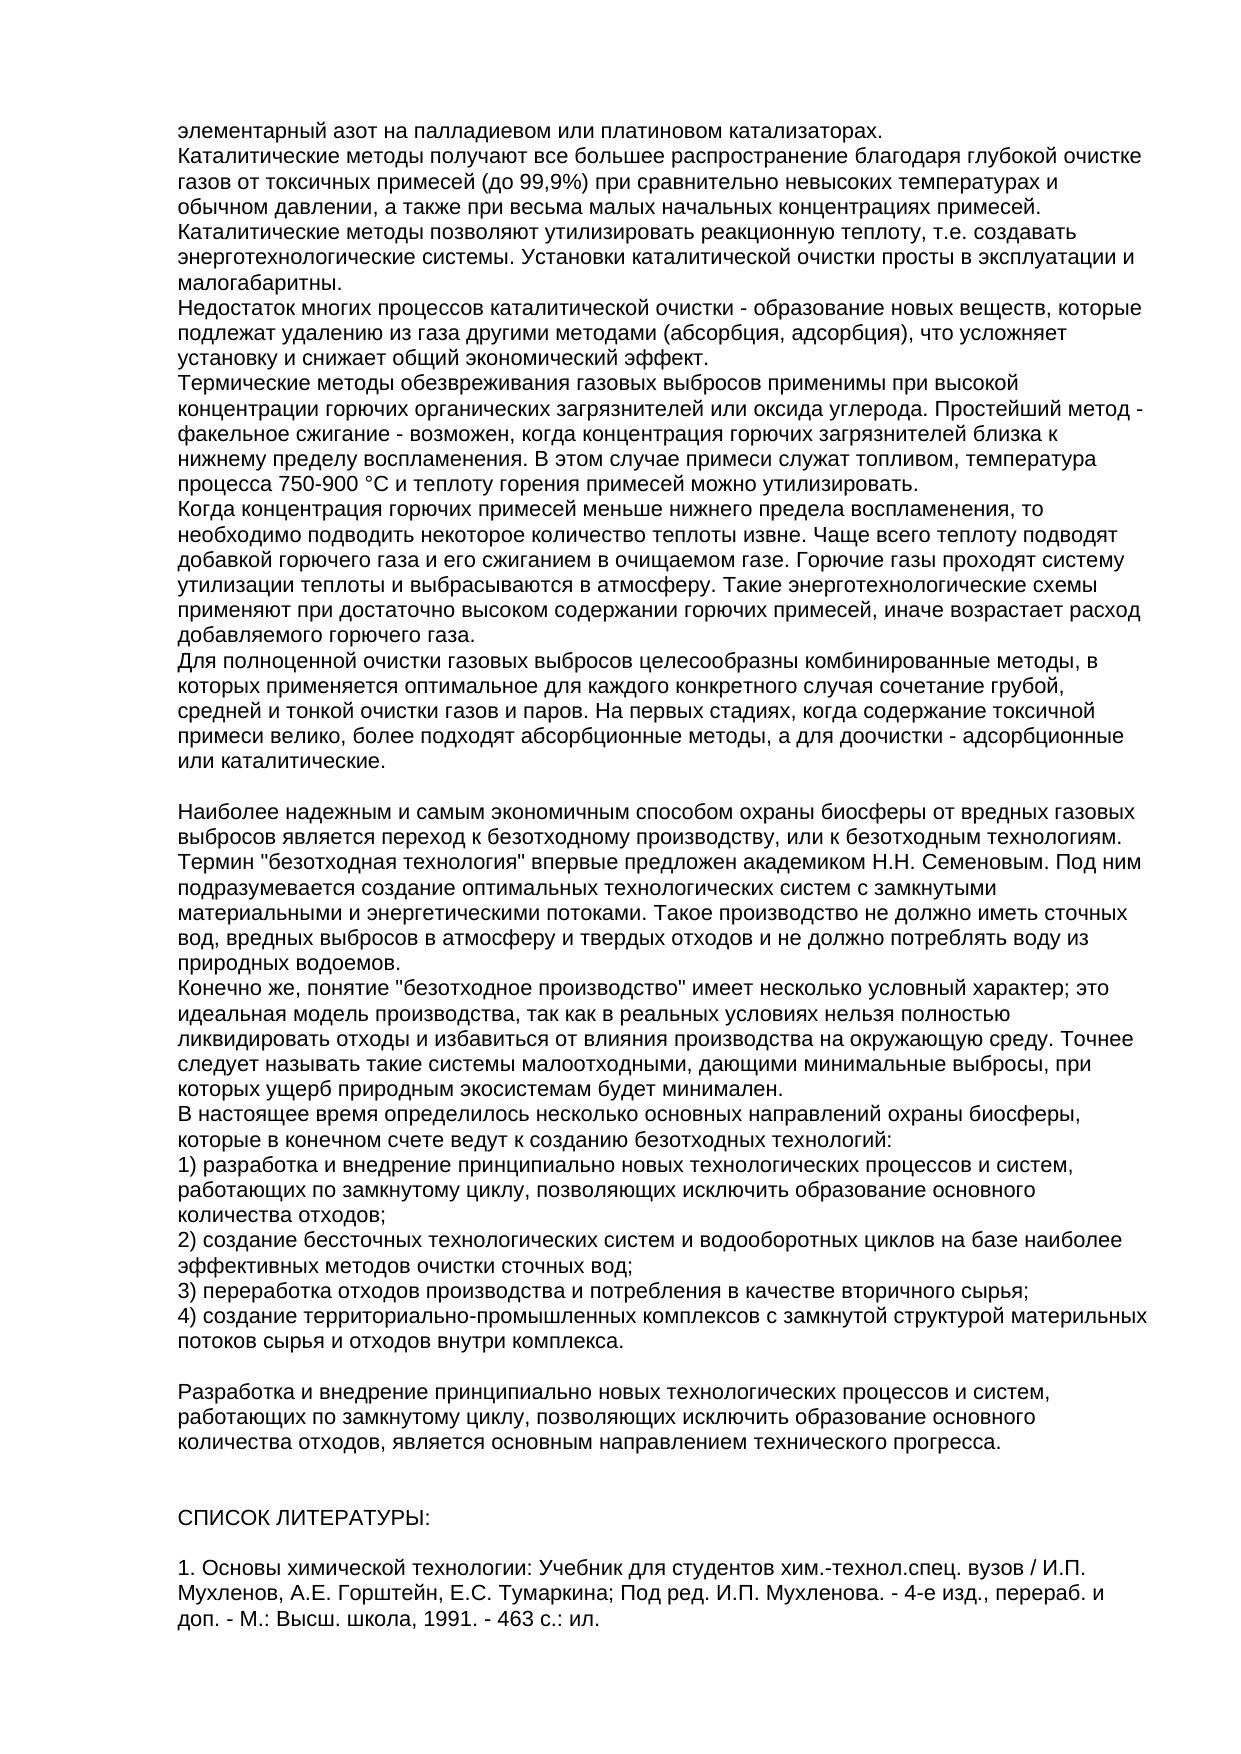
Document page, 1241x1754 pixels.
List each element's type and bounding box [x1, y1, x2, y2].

table_cell [177, 118, 1152, 1631]
